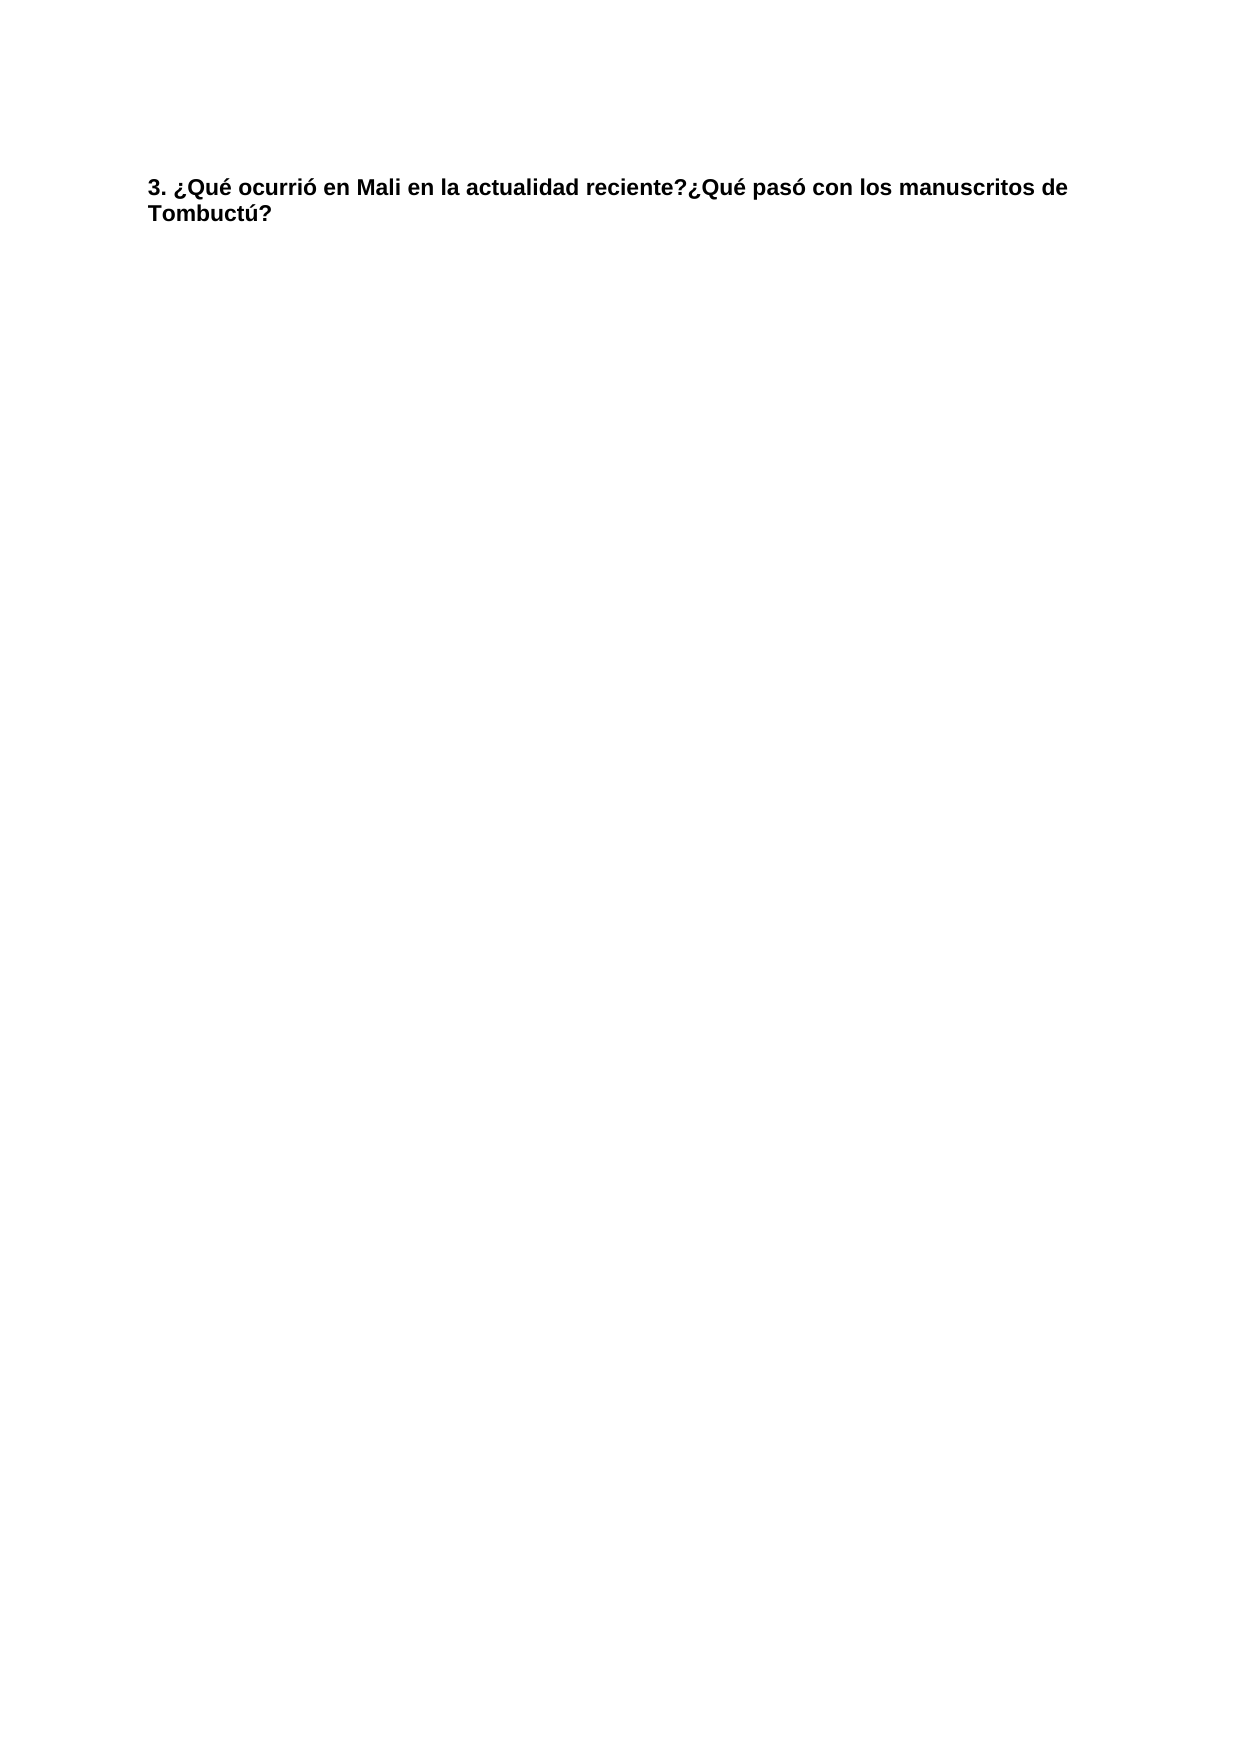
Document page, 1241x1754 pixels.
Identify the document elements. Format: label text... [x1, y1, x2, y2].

text 3. ¿Qué ocurrió en Mali en la actualidad reciente?¿Qué pasó con los manuscritos de Tombuctú? [148, 174, 1093, 227]
